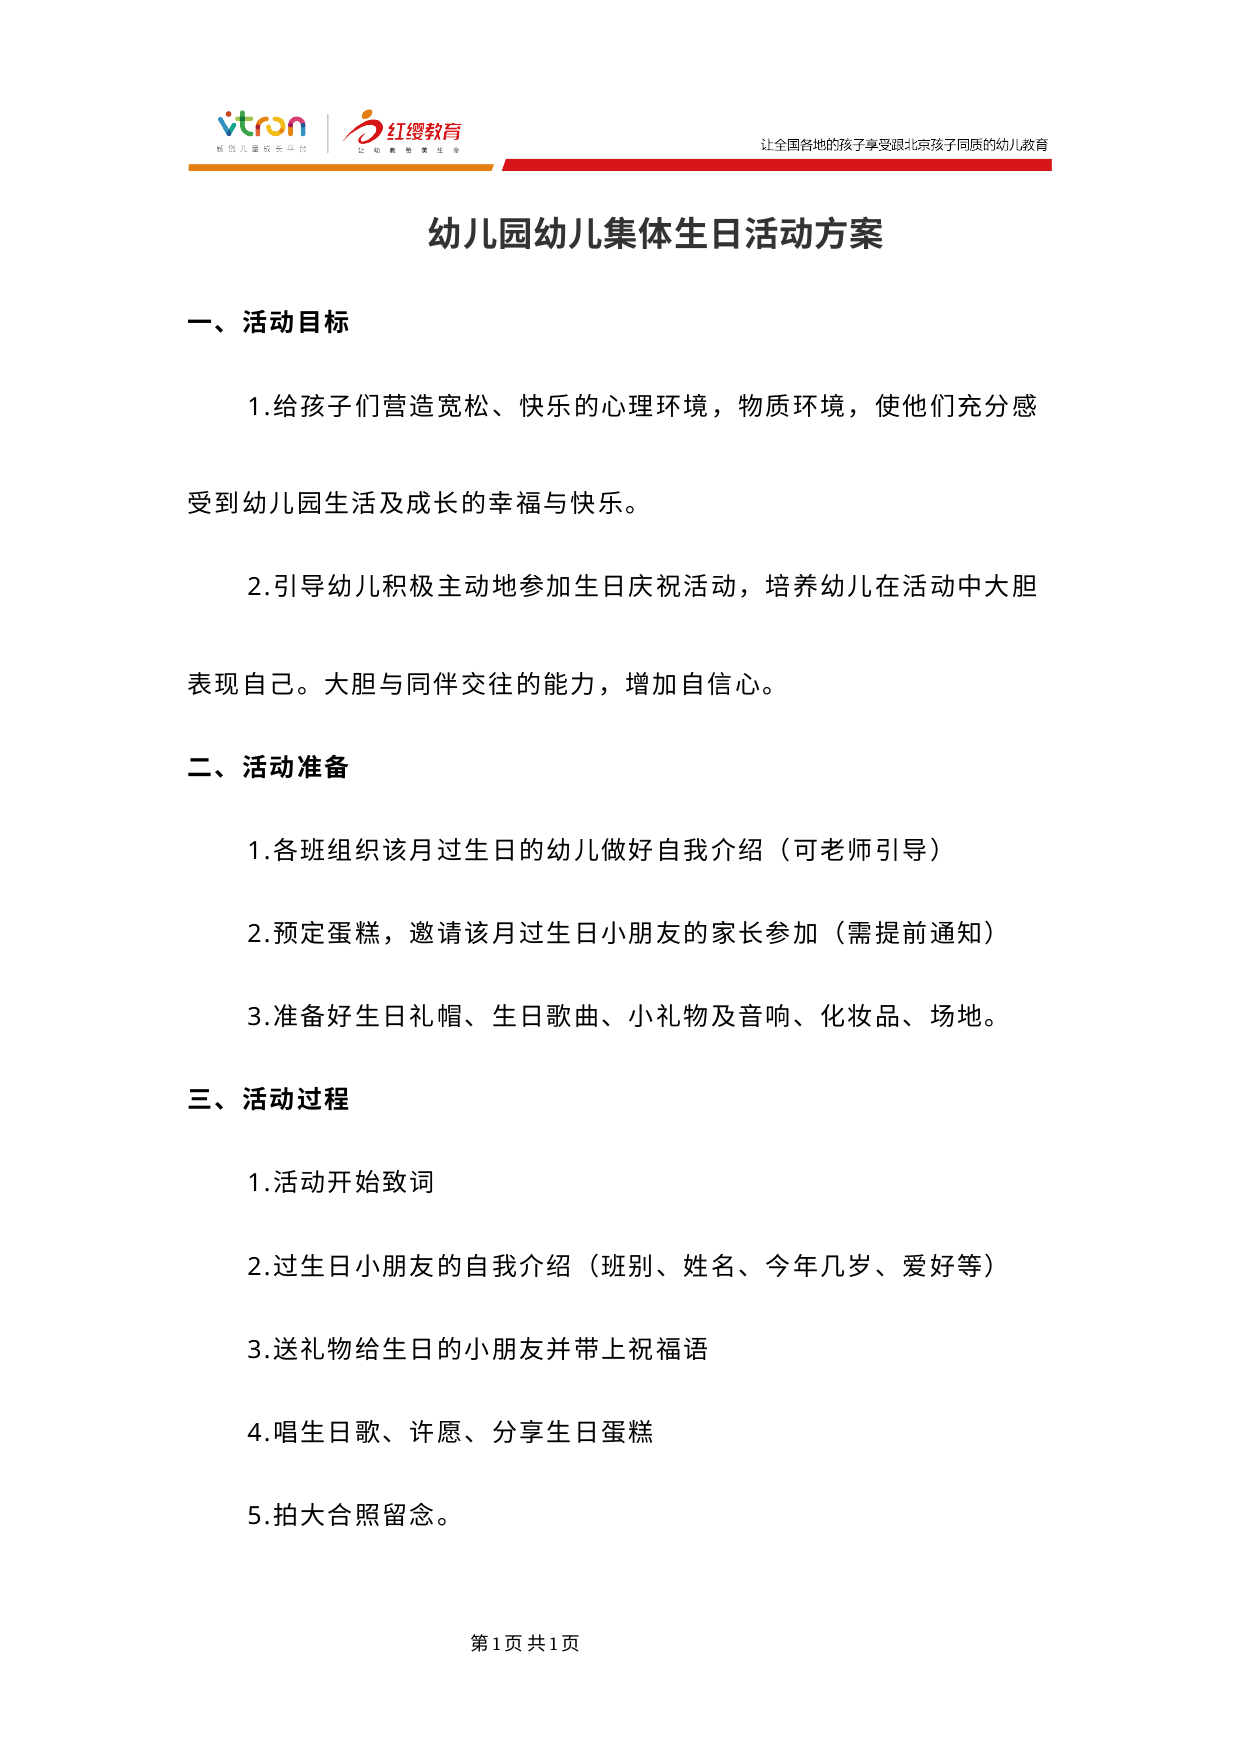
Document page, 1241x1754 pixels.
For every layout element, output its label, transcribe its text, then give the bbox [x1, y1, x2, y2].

text 2.过生日小朋友的自我介绍（班别、姓名、今年几岁、爱好等） [187, 1232, 1053, 1297]
picture [188, 88, 1052, 189]
text 3.准备好生日礼帽、生日歌曲、小礼物及音响、化妆品、场地。 [187, 982, 1053, 1047]
text 3.送礼物给生日的小朋友并带上祝福语 [187, 1315, 1053, 1380]
text 2.引导幼儿积极主动地参加生日庆祝活动，培养幼儿在活动中大胆表现自己。大胆与同伴交往的能力，增加自信心。 [187, 552, 1053, 715]
text 1.活动开始致词 [187, 1148, 1053, 1213]
text 1.给孩子们营造宽松、快乐的心理环境，物质环境，使他们充分感受到幼儿园生活及成长的幸福与快乐。 [187, 372, 1053, 534]
text 二、活动准备 [187, 733, 1053, 798]
text 幼儿园幼儿集体生日活动方案 [187, 199, 1053, 264]
text 1.各班组织该月过生日的幼儿做好自我介绍（可老师引导） [187, 816, 1053, 881]
text 5.拍大合照留念。 [187, 1481, 1053, 1546]
text 一、活动目标 [187, 288, 1053, 353]
text 4.唱生日歌、许愿、分享生日蛋糕 [187, 1398, 1053, 1463]
text 三、活动过程 [187, 1065, 1053, 1130]
text 2.预定蛋糕，邀请该月过生日小朋友的家长参加（需提前通知） [187, 899, 1053, 964]
